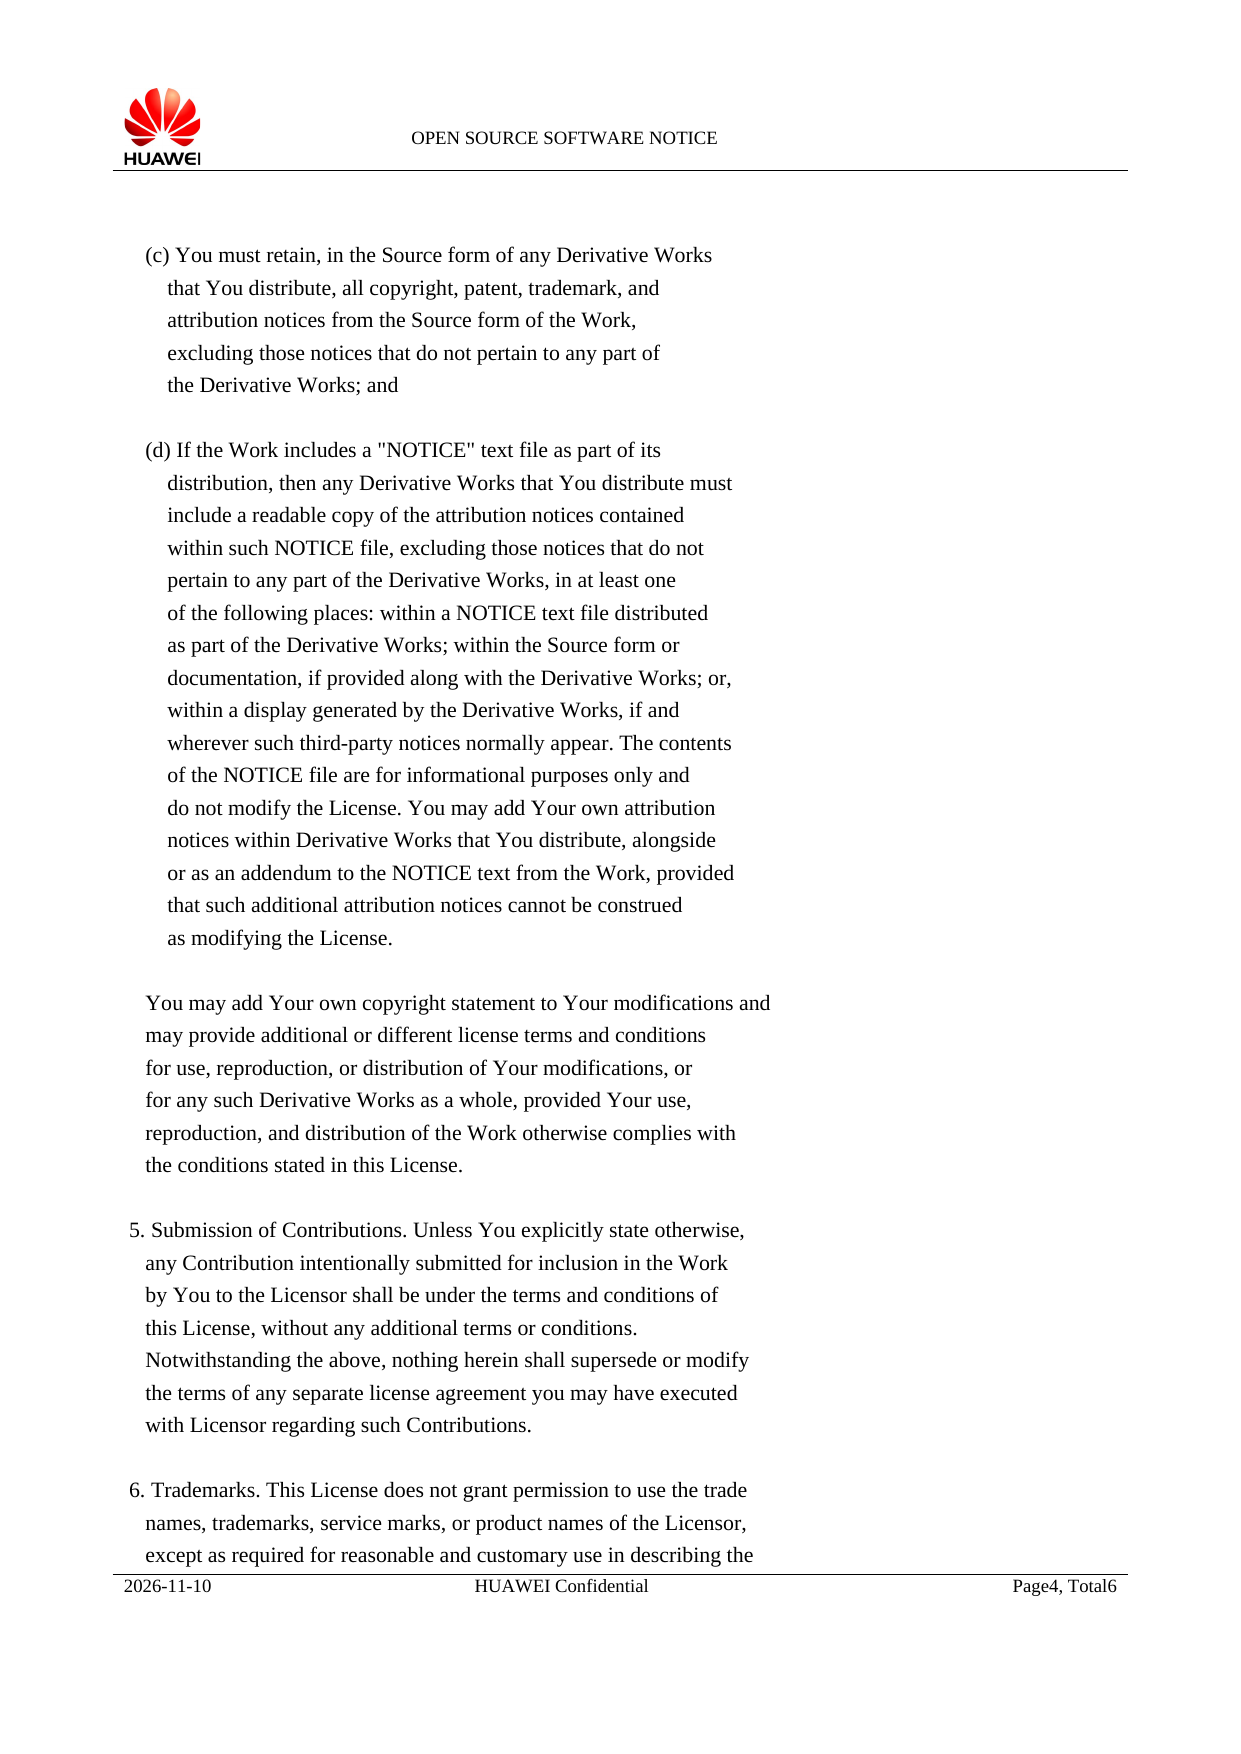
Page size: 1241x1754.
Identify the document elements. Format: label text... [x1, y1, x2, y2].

picture [124, 88, 201, 165]
